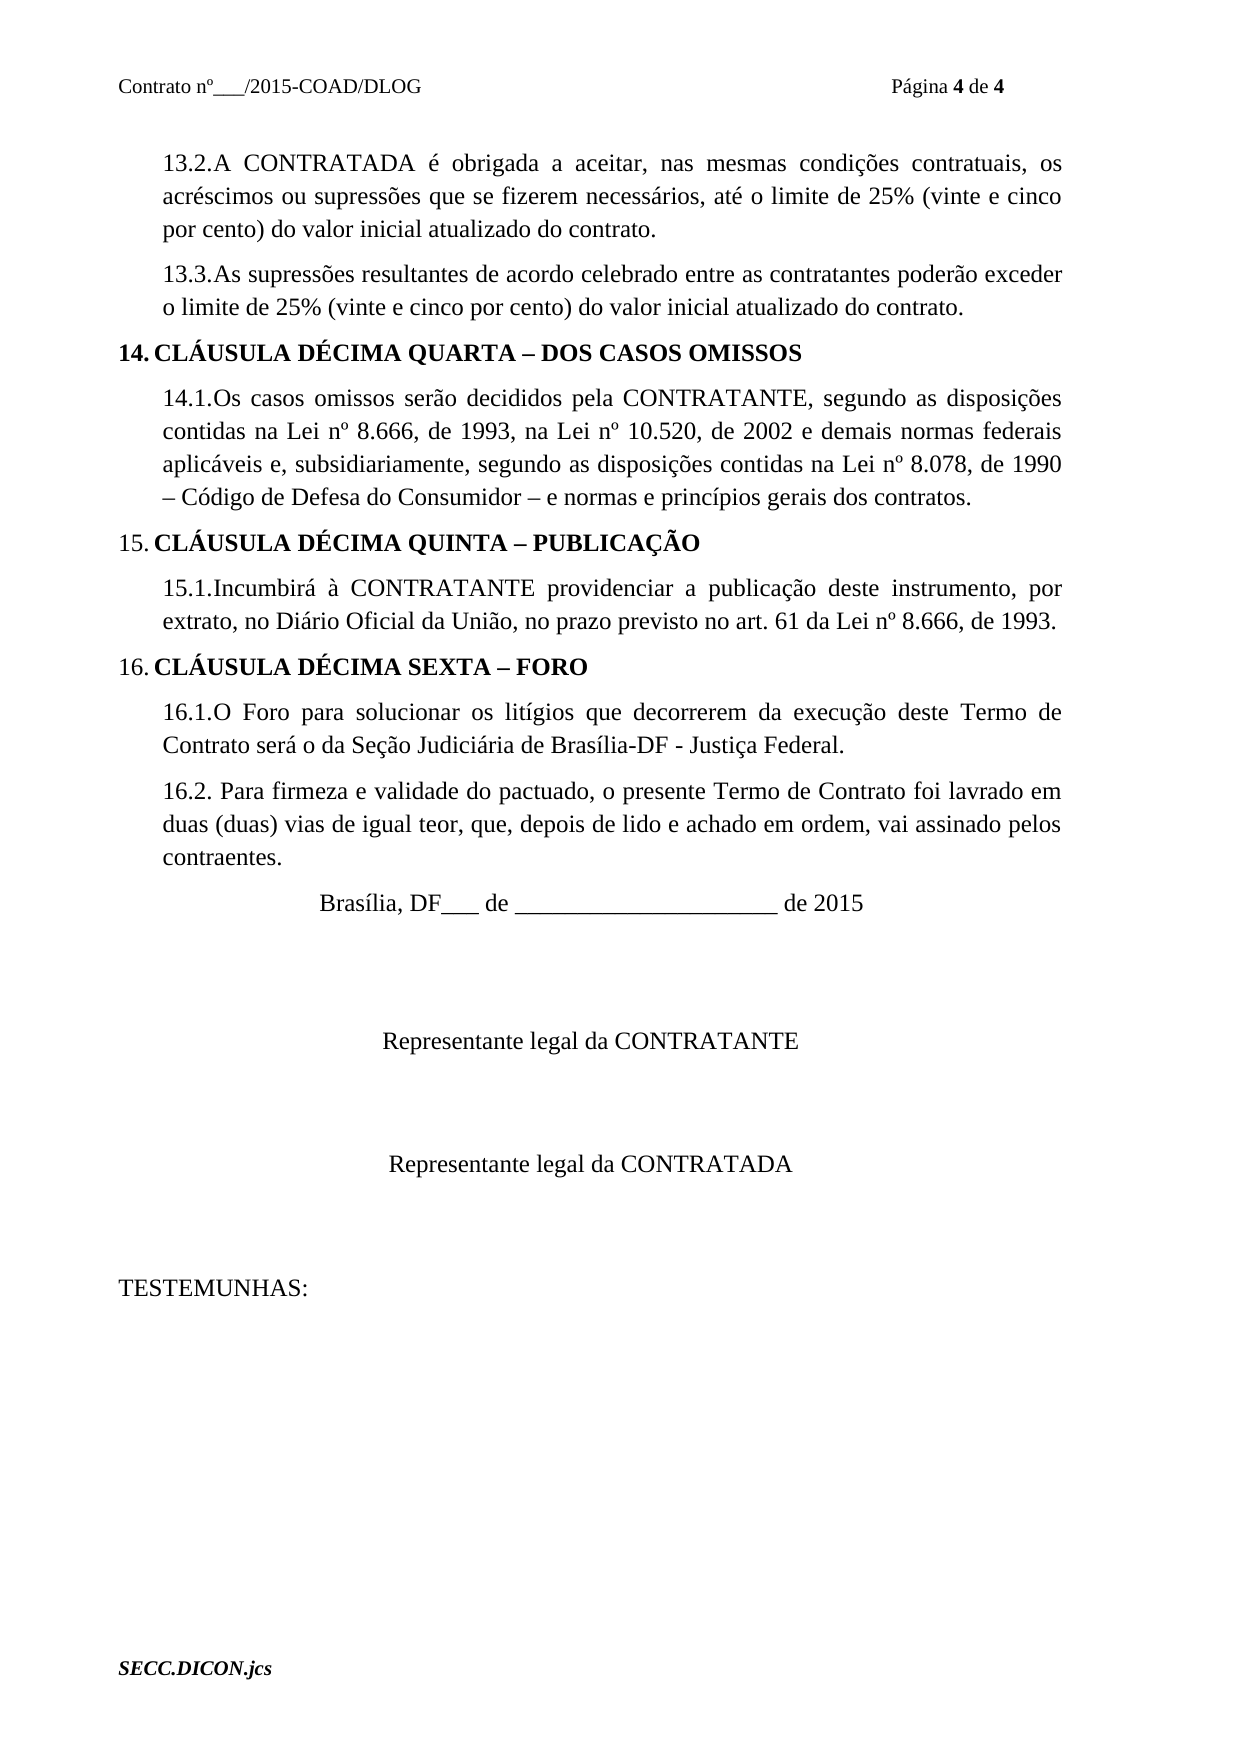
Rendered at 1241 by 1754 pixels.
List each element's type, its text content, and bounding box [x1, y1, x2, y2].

text TESTEMUNHAS: [118, 1273, 1063, 1302]
list A CONTRATADA é obrigada a aceitar, nas mesmas condições contratuais, os acréscimos ou supressões que se fizerem necessários, até o limite de 25% (vinte e cinco por cento) do valor inicial atualizado do contrato. [162, 148, 1063, 242]
text Representante legal da CONTRATADA [118, 1149, 1063, 1178]
list Incumbirá à CONTRATANTE providenciar a publicação deste instrumento, por extrato, no Diário Oficial da União, no prazo previsto no art. 61 da Lei nº 8.666, de 1993. [162, 573, 1063, 635]
text Brasília, DF___ de _____________________ de 2015 [118, 888, 1064, 916]
text Representante legal da CONTRATANTE [118, 1026, 1063, 1054]
list O Foro para solucionar os litígios que decorrerem da execução deste Termo de Contrato será o da Seção Judiciária de Brasília-DF - Justiça Federal. [162, 697, 1063, 759]
list CLÁUSULA DÉCIMA QUARTA – DOS CASOS OMISSOS [118, 338, 1063, 367]
list Os casos omissos serão decididos pela CONTRATANTE, segundo as disposições contidas na Lei nº 8.666, de 1993, na Lei nº 10.520, de 2002 e demais normas federais aplicáveis e, subsidiariamente, segundo as disposições contidas na Lei nº 8.078, de 1990 – Código de Defesa do Consumidor – e normas e princípios gerais dos contratos. [162, 383, 1063, 511]
list CLÁUSULA DÉCIMA SEXTA – FORO [118, 652, 1063, 681]
list As supressões resultantes de acordo celebrado entre as contratantes poderão exceder o limite de 25% (vinte e cinco por cento) do valor inicial atualizado do contrato. [162, 259, 1063, 321]
list CLÁUSULA DÉCIMA QUINTA – PUBLICAÇÃO [118, 528, 1063, 557]
text 16.2. Para firmeza e validade do pactuado, o presente Termo de Contrato foi lavrado em duas (duas) vias de igual teor, que, depois de lido e achado em ordem, vai assinado pelos contraentes. [162, 776, 1063, 871]
